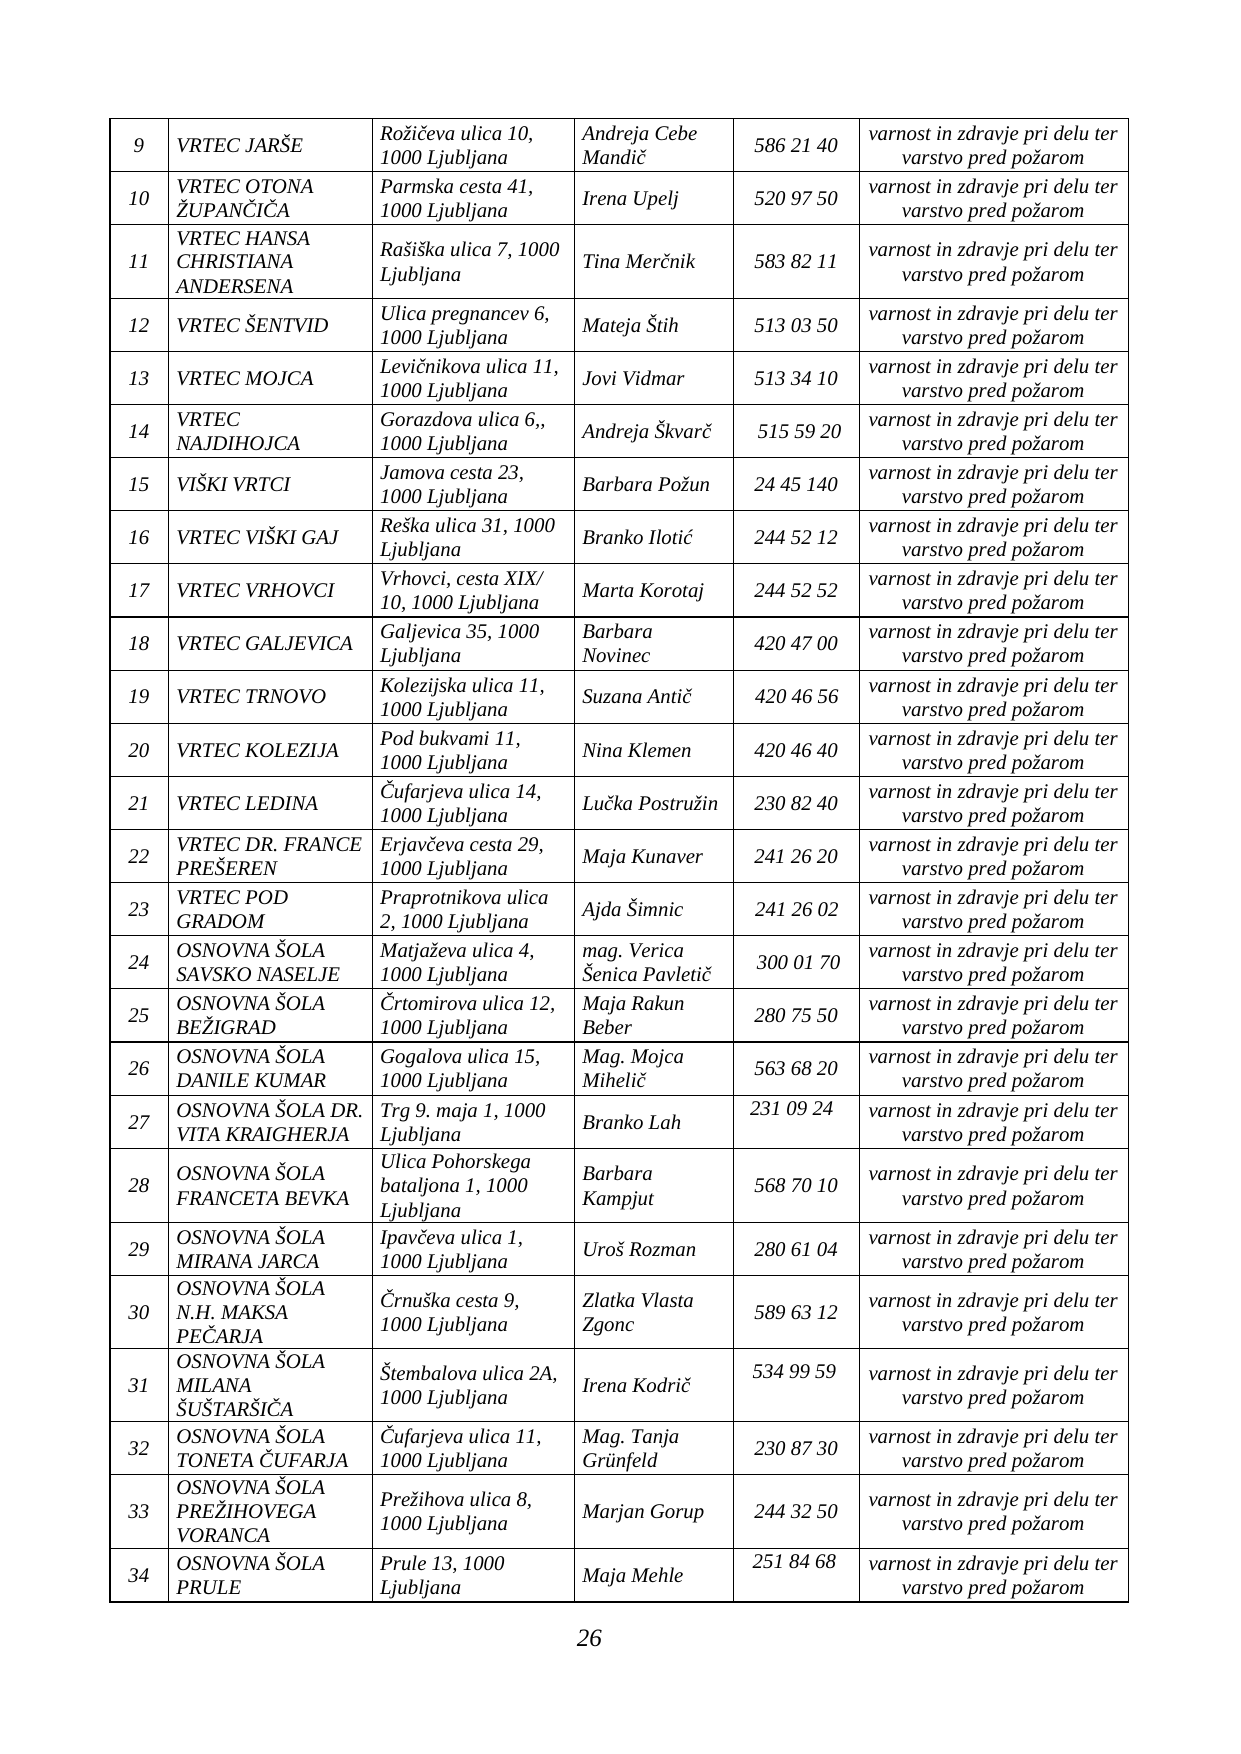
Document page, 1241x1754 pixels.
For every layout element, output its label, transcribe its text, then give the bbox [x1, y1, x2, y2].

table_cell Čufarjeva ulica 11, 1000 Ljubljana [373, 1422, 574, 1474]
table_cell 280 75 50 [734, 989, 859, 1041]
table_cell VRTEC OTONA ŽUPANČIČA [169, 172, 372, 224]
table_cell Kolezijska ulica 11, 1000 Ljubljana [373, 671, 574, 723]
table_cell Trg 9. maja 1, 1000 Ljubljana [373, 1096, 574, 1148]
table_cell 11 [111, 225, 168, 298]
table_cell Uroš Rozman [575, 1223, 733, 1275]
table_cell Lučka Postružin [575, 777, 733, 829]
table_cell Črtomirova ulica 12, 1000 Ljubljana [373, 989, 574, 1041]
table_cell OSNOVNA ŠOLA DANILE KUMAR [169, 1043, 372, 1094]
table_cell 26 [111, 1043, 168, 1094]
table_cell varnost in zdravje pri delu ter varstvo pred požarom [860, 989, 1128, 1041]
table_cell 32 [111, 1422, 168, 1474]
table_cell OSNOVNA ŠOLA PREŽIHOVEGA VORANCA [169, 1475, 372, 1547]
table_cell Ajda Šimnic [575, 883, 733, 935]
table_cell Nina Klemen [575, 724, 733, 776]
table_cell 23 [111, 883, 168, 935]
table_cell VRTEC LEDINA [169, 777, 372, 829]
table_cell VRTEC KOLEZIJA [169, 724, 372, 776]
table_cell OSNOVNA ŠOLA DR. VITA KRAIGHERJA [169, 1096, 372, 1148]
table_cell 13 [111, 352, 168, 404]
table_cell 34 [111, 1549, 168, 1601]
table_cell 20 [111, 724, 168, 776]
table_cell 244 52 52 [734, 564, 859, 616]
table_cell 22 [111, 830, 168, 882]
table_cell 17 [111, 564, 168, 616]
table_cell OSNOVNA ŠOLA TONETA ČUFARJA [169, 1422, 372, 1474]
table_cell Rašiška ulica 7, 1000 Ljubljana [373, 225, 574, 298]
table_cell varnost in zdravje pri delu ter varstvo pred požarom [860, 352, 1128, 404]
table_cell Andreja Škvarč [575, 405, 733, 457]
table_cell Mag. Tanja Grünfeld [575, 1422, 733, 1474]
table_cell varnost in zdravje pri delu ter varstvo pred požarom [860, 299, 1128, 351]
table_cell Maja Kunaver [575, 830, 733, 882]
table_cell 28 [111, 1149, 168, 1222]
table_cell varnost in zdravje pri delu ter varstvo pred požarom [860, 1149, 1128, 1222]
table_cell Črnuška cesta 9, 1000 Ljubljana [373, 1276, 574, 1348]
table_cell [860, 1549, 1128, 1601]
table_cell Rožičeva ulica 10, 1000 Ljubljana [373, 119, 574, 171]
table_cell 583 82 11 [734, 225, 859, 298]
table_cell 30 [111, 1276, 168, 1348]
table_cell 12 [111, 299, 168, 351]
table_cell varnost in zdravje pri delu ter varstvo pred požarom [860, 458, 1128, 510]
table_cell Marjan Gorup [575, 1475, 733, 1547]
table_cell Parmska cesta 41, 1000 Ljubljana [373, 172, 574, 224]
table_cell 16 [111, 511, 168, 563]
table_cell OSNOVNA ŠOLA PRULE [169, 1549, 372, 1601]
table_cell 515 59 20 [734, 405, 859, 457]
table_cell 24 45 140 [734, 458, 859, 510]
table_cell varnost in zdravje pri delu ter varstvo pred požarom [860, 936, 1128, 988]
table_cell 19 [111, 671, 168, 723]
table_cell 586 21 40 [734, 119, 859, 171]
table_cell 589 63 12 [734, 1276, 859, 1348]
table_cell Štembalova ulica 2A, 1000 Ljubljana [373, 1349, 574, 1421]
table_cell Maja Rakun Beber [575, 989, 733, 1041]
table_cell 29 [111, 1223, 168, 1275]
table_cell 520 97 50 [734, 172, 859, 224]
table_cell Pod bukvami 11, 1000 Ljubljana [373, 724, 574, 776]
table_cell varnost in zdravje pri delu ter varstvo pred požarom [860, 1223, 1128, 1275]
table_cell Irena Kodrič [575, 1349, 733, 1421]
table_cell VRTEC TRNOVO [169, 671, 372, 723]
table_cell Branko Ilotić [575, 511, 733, 563]
table_cell varnost in zdravje pri delu ter varstvo pred požarom [860, 1276, 1128, 1348]
table_cell Jamova cesta 23, 1000 Ljubljana [373, 458, 574, 510]
table_cell Prežihova ulica 8, 1000 Ljubljana [373, 1475, 574, 1547]
table_cell 300 01 70 [734, 936, 859, 988]
table_cell Jovi Vidmar [575, 352, 733, 404]
table_cell 230 87 30 [734, 1422, 859, 1474]
table_cell OSNOVNA ŠOLA SAVSKO NASELJE [169, 936, 372, 988]
table_cell 10 [111, 172, 168, 224]
table_cell Ulica pregnancev 6, 1000 Ljubljana [373, 299, 574, 351]
table_cell 534 99 59 [734, 1349, 859, 1421]
table_cell 420 46 40 [734, 724, 859, 776]
table_cell Barbara Kampjut [575, 1149, 733, 1222]
table_cell Levičnikova ulica 11, 1000 Ljubljana [373, 352, 574, 404]
table_cell Barbara Požun [575, 458, 733, 510]
table_cell 24 [111, 936, 168, 988]
table_cell varnost in zdravje pri delu ter varstvo pred požarom [860, 1096, 1128, 1148]
table_cell varnost in zdravje pri delu ter varstvo pred požarom [860, 511, 1128, 563]
table_cell varnost in zdravje pri delu ter varstvo pred požarom [860, 830, 1128, 882]
table_cell 420 46 56 [734, 671, 859, 723]
table_cell Gogalova ulica 15, 1000 Ljubljana [373, 1043, 574, 1094]
table_cell OSNOVNA ŠOLA MIRANA JARCA [169, 1223, 372, 1275]
table_cell Maja Mehle [575, 1549, 733, 1601]
table_cell Mateja Štih [575, 299, 733, 351]
table_cell mag. Verica Šenica Pavletič [575, 936, 733, 988]
table_cell 14 [111, 405, 168, 457]
table_cell varnost in zdravje pri delu ter varstvo pred požarom [860, 883, 1128, 935]
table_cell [860, 172, 1128, 224]
table_cell Vrhovci, cesta XIX/ 10, 1000 Ljubljana [373, 564, 574, 616]
table_cell 33 [111, 1475, 168, 1547]
table_cell OSNOVNA ŠOLA MILANA ŠUŠTARŠIČA [169, 1349, 372, 1421]
table_cell varnost in zdravje pri delu ter varstvo pred požarom [860, 618, 1128, 669]
table_cell 21 [111, 777, 168, 829]
table_cell Suzana Antič [575, 671, 733, 723]
table_cell Branko Lah [575, 1096, 733, 1148]
table_cell Barbara Novinec [575, 618, 733, 669]
table_cell Prule 13, 1000 Ljubljana [373, 1549, 574, 1601]
table_cell VRTEC DR. FRANCE PREŠEREN [169, 830, 372, 882]
table_cell Matjaževa ulica 4, 1000 Ljubljana [373, 936, 574, 988]
table_cell 568 70 10 [734, 1149, 859, 1222]
table_cell Čufarjeva ulica 14, 1000 Ljubljana [373, 777, 574, 829]
table_cell 244 52 12 [734, 511, 859, 563]
table_cell Osnovna šola n.h. Maksa Pečarja [169, 1276, 372, 1348]
table_cell Irena Upelj [575, 172, 733, 224]
table_cell 9 [111, 119, 168, 171]
table_cell VRTEC POD GRADOM [169, 883, 372, 935]
table_cell VIŠKI VRTCI [169, 458, 372, 510]
table_cell varnost in zdravje pri delu ter varstvo pred požarom [860, 777, 1128, 829]
table_cell Reška ulica 31, 1000 Ljubljana [373, 511, 574, 563]
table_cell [860, 119, 1128, 171]
table_cell Ipavčeva ulica 1, 1000 Ljubljana [373, 1223, 574, 1275]
table_cell 420 47 00 [734, 618, 859, 669]
table_cell OSNOVNA ŠOLA FRANCETA BEVKA [169, 1149, 372, 1222]
table_cell Mag. Mojca Mihelič [575, 1043, 733, 1094]
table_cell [860, 1475, 1128, 1547]
table_cell VRTEC MOJCA [169, 352, 372, 404]
table_cell Zlatka Vlasta Zgonc [575, 1276, 733, 1348]
table_cell 251 84 68 [734, 1549, 859, 1601]
table_cell 231 09 24 [734, 1096, 859, 1148]
table_cell VRTEC ŠENTVID [169, 299, 372, 351]
table_cell VRTEC NAJDIHOJCA [169, 405, 372, 457]
table_cell 241 26 02 [734, 883, 859, 935]
table_cell OSNOVNA ŠOLA BEŽIGRAD [169, 989, 372, 1041]
table_cell varnost in zdravje pri delu ter varstvo pred požarom [860, 564, 1128, 616]
table_cell varnost in zdravje pri delu ter varstvo pred požarom [860, 1422, 1128, 1474]
table_cell Tina Merčnik [575, 225, 733, 298]
table_cell VRTEC VRHOVCI [169, 564, 372, 616]
table_cell 18 [111, 618, 168, 669]
table_cell 244 32 50 [734, 1475, 859, 1547]
table_cell Marta Korotaj [575, 564, 733, 616]
table_cell 241 26 20 [734, 830, 859, 882]
table_cell VRTEC HANSA CHRISTIANA ANDERSENA [169, 225, 372, 298]
table_cell Galjevica 35, 1000 Ljubljana [373, 618, 574, 669]
table_cell Praprotnikova ulica 2, 1000 Ljubljana [373, 883, 574, 935]
table_cell 230 82 40 [734, 777, 859, 829]
table_cell varnost in zdravje pri delu ter varstvo pred požarom [860, 1043, 1128, 1094]
table_cell Andreja Cebe Mandič [575, 119, 733, 171]
table_cell varnost in zdravje pri delu ter varstvo pred požarom [860, 225, 1128, 298]
table_cell Gorazdova ulica 6,, 1000 Ljubljana [373, 405, 574, 457]
table_cell 25 [111, 989, 168, 1041]
table_cell 563 68 20 [734, 1043, 859, 1094]
table_cell 15 [111, 458, 168, 510]
table_cell VRTEC GALJEVICA [169, 618, 372, 669]
table_cell 513 34 10 [734, 352, 859, 404]
table_cell Ulica Pohorskega bataljona 1, 1000 Ljubljana [373, 1149, 574, 1222]
table_cell VRTEC VIŠKI GAJ [169, 511, 372, 563]
table_cell varnost in zdravje pri delu ter varstvo pred požarom [860, 724, 1128, 776]
table_cell varnost in zdravje pri delu ter varstvo pred požarom [860, 671, 1128, 723]
table_cell 27 [111, 1096, 168, 1148]
table_cell 31 [111, 1349, 168, 1421]
table_cell Erjavčeva cesta 29, 1000 Ljubljana [373, 830, 574, 882]
table_cell varnost in zdravje pri delu ter varstvo pred požarom [860, 1349, 1128, 1421]
table_cell varnost in zdravje pri delu ter varstvo pred požarom [860, 405, 1128, 457]
table_cell 280 61 04 [734, 1223, 859, 1275]
table_cell VRTEC JARŠE [169, 119, 372, 171]
table_cell 513 03 50 [734, 299, 859, 351]
